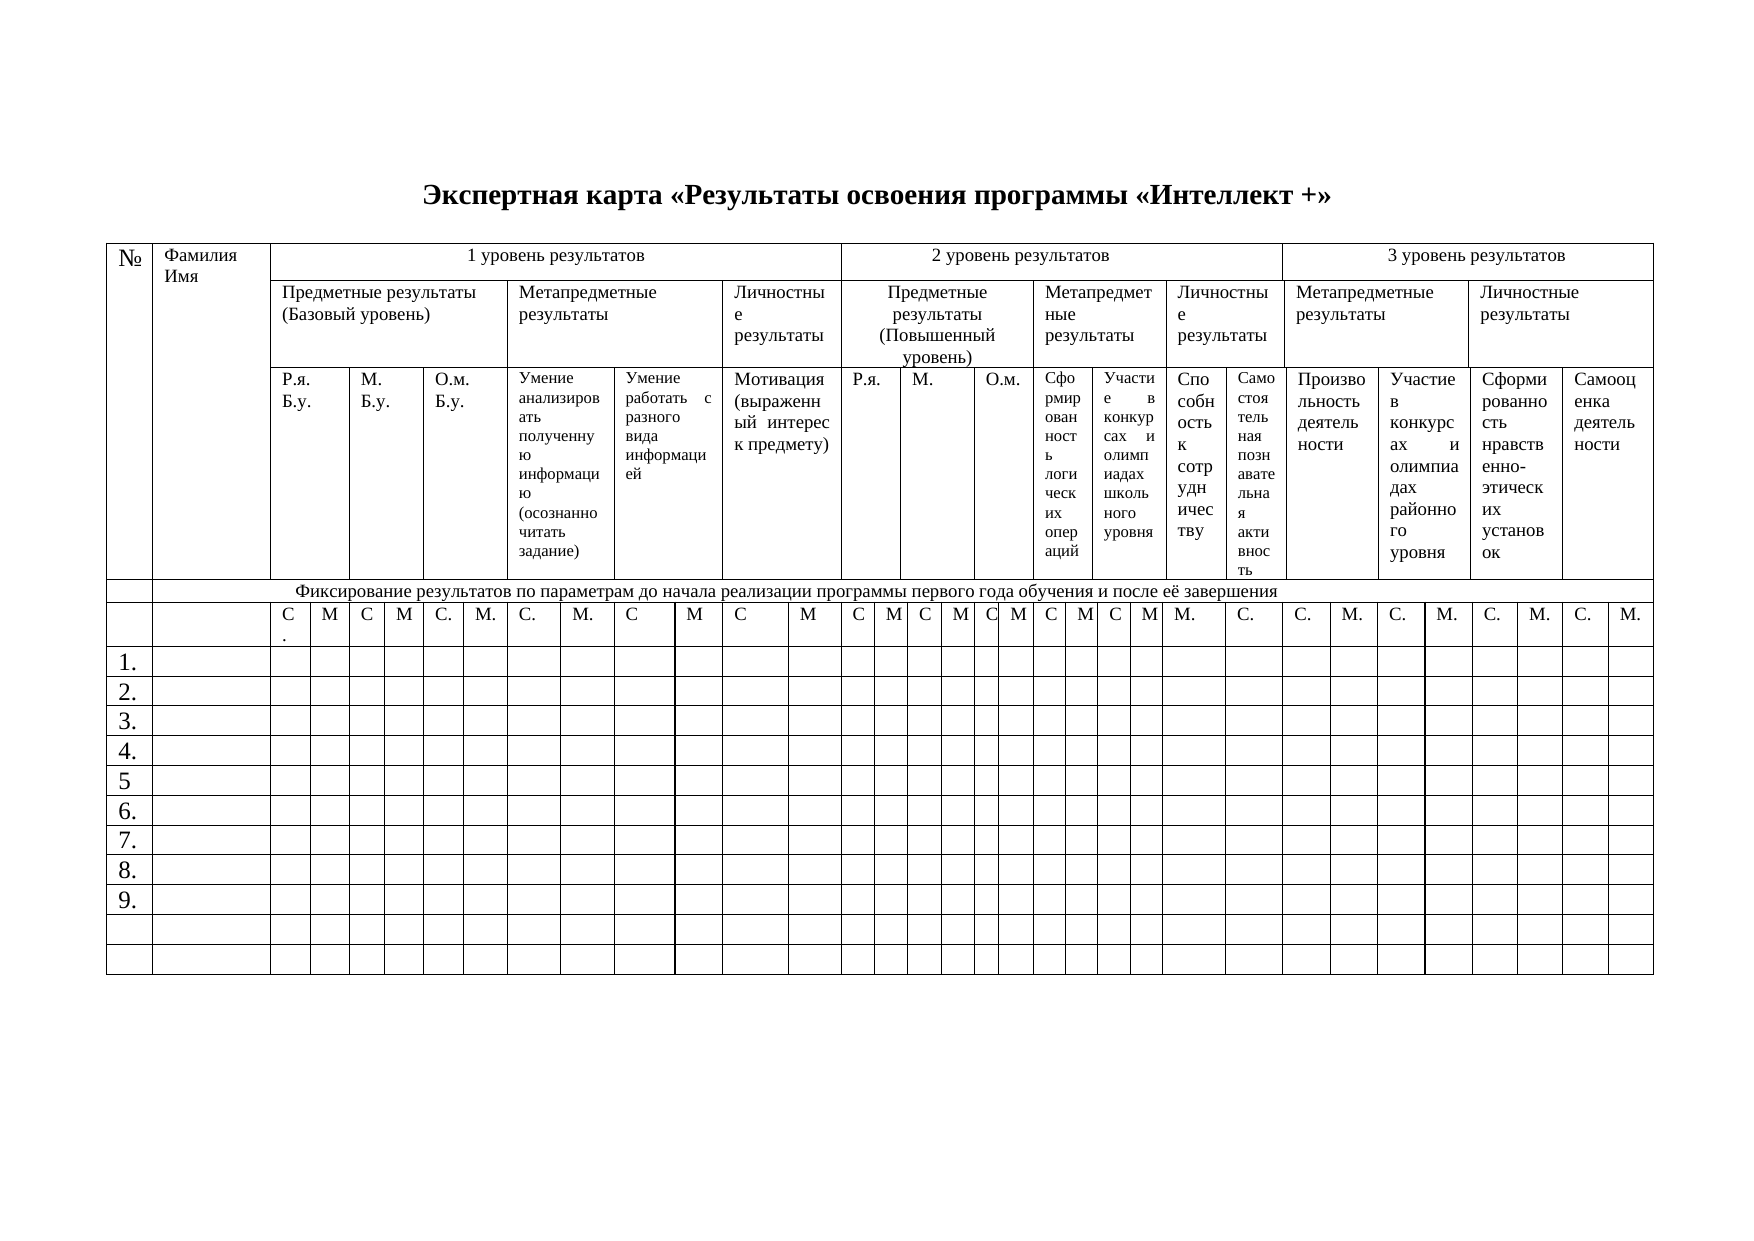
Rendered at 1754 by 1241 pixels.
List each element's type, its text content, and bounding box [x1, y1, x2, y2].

table_cell [1426, 826, 1472, 854]
table_cell [1378, 736, 1424, 765]
table_cell 7. [107, 826, 152, 854]
table_cell [615, 945, 674, 973]
table_cell [875, 826, 907, 854]
table_cell С [350, 603, 384, 646]
table_cell [464, 855, 507, 884]
table_cell [1378, 945, 1424, 973]
table_cell М. [561, 603, 614, 646]
table_cell [1473, 706, 1517, 735]
table_cell [999, 766, 1033, 795]
table_cell [1034, 647, 1065, 676]
table_cell [789, 915, 841, 944]
table_cell [424, 796, 463, 824]
table_cell [1226, 736, 1282, 765]
table_cell [1034, 885, 1065, 914]
table_cell [385, 766, 423, 795]
table_cell [999, 796, 1033, 824]
table_cell [908, 855, 941, 884]
table_cell 8. [107, 855, 152, 884]
table_cell [875, 855, 907, 884]
table_cell [1563, 647, 1608, 676]
table_cell [311, 766, 349, 795]
table_cell [1226, 766, 1282, 795]
table_cell [1283, 885, 1330, 914]
table_cell [1518, 826, 1562, 854]
table_cell [908, 736, 941, 765]
table_cell [908, 766, 941, 795]
table_cell [615, 647, 674, 676]
table_cell [1609, 826, 1653, 854]
table_cell [1609, 647, 1653, 676]
table_cell [561, 647, 614, 676]
table_cell [385, 885, 423, 914]
table_cell [1426, 885, 1472, 914]
table_cell [975, 915, 998, 944]
table_cell [508, 706, 560, 735]
table_cell [107, 603, 152, 646]
table_cell [561, 885, 614, 914]
table_cell [464, 677, 507, 705]
table_cell [1609, 915, 1653, 944]
table_cell Р.я. Б.у. [271, 368, 349, 579]
table_cell М. [1163, 603, 1225, 646]
table_cell [311, 855, 349, 884]
table_cell [615, 706, 674, 735]
table_cell [1131, 647, 1162, 676]
table_cell [1163, 855, 1225, 884]
table_cell [464, 706, 507, 735]
table_cell Участие в конкурсах и олимпиадах районного уровня [1379, 368, 1470, 579]
table_cell [1066, 945, 1097, 973]
table_cell [1331, 885, 1377, 914]
table_cell [153, 945, 270, 973]
table_cell [311, 826, 349, 854]
table_cell [1034, 766, 1065, 795]
table_cell [153, 647, 270, 676]
table_cell [1426, 796, 1472, 824]
table_cell [561, 796, 614, 824]
table_cell [676, 766, 722, 795]
table_cell [908, 945, 941, 973]
table_cell [1563, 677, 1608, 705]
table_cell М. [901, 368, 974, 579]
table_cell Участие в конкурсах и олимпиадах школьного уровня [1093, 368, 1166, 579]
table_cell [1163, 706, 1225, 735]
table_cell [1426, 706, 1472, 735]
table_cell [1609, 796, 1653, 824]
table_cell С. [1563, 603, 1608, 646]
table_cell [1226, 915, 1282, 944]
table_cell [508, 915, 560, 944]
table_cell [1518, 885, 1562, 914]
table_cell [424, 647, 463, 676]
table_cell [1331, 647, 1377, 676]
table_cell [1563, 766, 1608, 795]
table_cell [942, 736, 974, 765]
table_cell [153, 855, 270, 884]
table_cell С [1098, 603, 1130, 646]
table_cell [999, 915, 1033, 944]
table_cell М [875, 603, 907, 646]
table_cell [350, 945, 384, 973]
table_cell [1518, 736, 1562, 765]
table_cell [1518, 945, 1562, 973]
table_cell [1283, 677, 1330, 705]
table_cell [1518, 766, 1562, 795]
table_cell [615, 677, 674, 705]
table_cell [1473, 647, 1517, 676]
table_cell [1563, 855, 1608, 884]
table_cell [385, 915, 423, 944]
table_cell [942, 915, 974, 944]
table_cell [350, 915, 384, 944]
table_cell [842, 915, 874, 944]
table_cell [508, 796, 560, 824]
table_cell [1331, 766, 1377, 795]
table_cell [676, 736, 722, 765]
table_cell С [842, 603, 874, 646]
table_cell [1609, 945, 1653, 973]
table_cell [1163, 826, 1225, 854]
table_cell [350, 855, 384, 884]
table_cell [271, 647, 310, 676]
table_cell [1163, 766, 1225, 795]
table_cell [723, 647, 788, 676]
table_cell [1131, 766, 1162, 795]
table_cell Произвольность деятельности [1287, 368, 1378, 579]
table_cell [1378, 677, 1424, 705]
table_cell [385, 706, 423, 735]
table_cell [875, 915, 907, 944]
table_cell [271, 915, 310, 944]
table_cell [908, 885, 941, 914]
table_cell [271, 885, 310, 914]
table_cell [424, 677, 463, 705]
table_cell [1066, 855, 1097, 884]
table_cell [975, 945, 998, 973]
table_cell М [789, 603, 841, 646]
table_cell [1226, 677, 1282, 705]
table_cell С [975, 603, 998, 646]
table_cell [1473, 915, 1517, 944]
table_cell [676, 945, 722, 973]
table_cell [464, 647, 507, 676]
table_cell [153, 736, 270, 765]
table_cell [723, 945, 788, 973]
table_cell [975, 677, 998, 705]
table_cell 1. [107, 647, 152, 676]
table_cell Способность к сотрудничеству [1167, 368, 1226, 579]
table_cell [1066, 826, 1097, 854]
table_cell [350, 766, 384, 795]
table_cell [1378, 647, 1424, 676]
table_cell [1066, 647, 1097, 676]
table_cell [311, 677, 349, 705]
table_cell 3. [107, 706, 152, 735]
table_cell [508, 766, 560, 795]
table_cell [1563, 915, 1608, 944]
table_cell [875, 885, 907, 914]
table_cell [908, 706, 941, 735]
table_cell [1034, 796, 1065, 824]
table_cell [1378, 855, 1424, 884]
table_cell [723, 736, 788, 765]
table_cell [508, 855, 560, 884]
table_cell [311, 945, 349, 973]
table_cell [1226, 647, 1282, 676]
table_cell [975, 796, 998, 824]
table_cell [1518, 915, 1562, 944]
table_cell [842, 766, 874, 795]
table_cell Метапредметные результаты [508, 281, 722, 367]
table_cell [424, 885, 463, 914]
table_cell [424, 855, 463, 884]
table_cell [311, 915, 349, 944]
table_cell [153, 766, 270, 795]
table_cell О.м. [975, 368, 1033, 579]
table_cell [1473, 855, 1517, 884]
table_cell [1331, 915, 1377, 944]
table_cell [615, 796, 674, 824]
table_cell [723, 796, 788, 824]
table_cell [1283, 826, 1330, 854]
table_cell [842, 826, 874, 854]
table_cell [464, 796, 507, 824]
table_cell [875, 647, 907, 676]
table_cell 2. [107, 677, 152, 705]
table_cell [424, 945, 463, 973]
table_cell М [385, 603, 423, 646]
table_cell [1473, 736, 1517, 765]
table_cell [875, 766, 907, 795]
table_cell [875, 706, 907, 735]
table_cell [842, 885, 874, 914]
table_cell [271, 826, 310, 854]
table_cell [153, 706, 270, 735]
table_cell [842, 736, 874, 765]
table_cell [424, 766, 463, 795]
table_cell [464, 826, 507, 854]
table_cell [1331, 945, 1377, 973]
table_cell [1066, 766, 1097, 795]
table_cell С. [1473, 603, 1517, 646]
table_cell Умение анализировать полученную информацию (осознанно читать задание) [508, 368, 614, 579]
table_cell [615, 855, 674, 884]
table_cell [975, 766, 998, 795]
table_header № [107, 244, 152, 579]
table_cell [508, 945, 560, 973]
table_cell [999, 677, 1033, 705]
table_cell [1098, 796, 1130, 824]
table_cell [350, 885, 384, 914]
table_cell [789, 945, 841, 973]
table_cell [1226, 855, 1282, 884]
table_cell [789, 826, 841, 854]
table_cell [875, 945, 907, 973]
table_cell [1378, 766, 1424, 795]
table_cell Сформированность нравственно-этических установок [1471, 368, 1562, 579]
table_cell [1283, 647, 1330, 676]
table_cell [508, 736, 560, 765]
table_cell [1066, 706, 1097, 735]
table_cell [676, 915, 722, 944]
table_cell [1518, 647, 1562, 676]
table_cell [561, 945, 614, 973]
table_cell М. [464, 603, 507, 646]
table_cell [561, 826, 614, 854]
table_cell [1131, 855, 1162, 884]
table_cell М. [1426, 603, 1472, 646]
table_cell С [723, 603, 788, 646]
table_cell [561, 766, 614, 795]
table_cell [1066, 677, 1097, 705]
table_cell [999, 826, 1033, 854]
table_cell С [908, 603, 941, 646]
table_cell [1609, 677, 1653, 705]
table_cell [1034, 945, 1065, 973]
table_cell [1131, 736, 1162, 765]
table_cell [1609, 885, 1653, 914]
table_cell 5 [107, 766, 152, 795]
table_cell [385, 796, 423, 824]
table_cell [311, 885, 349, 914]
table_cell М [311, 603, 349, 646]
table_cell [975, 736, 998, 765]
table_cell [1163, 647, 1225, 676]
table_cell [1163, 885, 1225, 914]
table_cell [1034, 706, 1065, 735]
table_cell С. [424, 603, 463, 646]
table_cell [942, 647, 974, 676]
table_cell [1563, 736, 1608, 765]
table_cell [723, 766, 788, 795]
table_cell [1131, 706, 1162, 735]
table_cell [1226, 826, 1282, 854]
table_cell М. [1609, 603, 1653, 646]
table_cell Фиксирование результатов по параметрам до начала реализации программы первого года обучения и после её завершения [153, 580, 1653, 602]
table_cell [1034, 826, 1065, 854]
table_cell [1563, 945, 1608, 973]
table_cell [350, 826, 384, 854]
table_cell [350, 796, 384, 824]
table_cell [999, 945, 1033, 973]
table_cell [1098, 706, 1130, 735]
table_cell [723, 706, 788, 735]
table_cell [1098, 677, 1130, 705]
table_cell [789, 677, 841, 705]
table_cell [464, 766, 507, 795]
table_cell М [999, 603, 1033, 646]
table_cell [1226, 945, 1282, 973]
table_cell [385, 826, 423, 854]
table_cell [1518, 796, 1562, 824]
table_cell [153, 885, 270, 914]
table_header 1 уровень результатов [271, 244, 841, 280]
table_cell [350, 736, 384, 765]
table_cell [385, 855, 423, 884]
table_cell [942, 706, 974, 735]
table_cell [676, 826, 722, 854]
table_cell [271, 736, 310, 765]
table_cell М. Б.у. [350, 368, 423, 579]
table_cell [385, 647, 423, 676]
table_cell [789, 885, 841, 914]
table_cell [1518, 677, 1562, 705]
table_cell [875, 736, 907, 765]
table_cell [676, 706, 722, 735]
table_cell [1426, 677, 1472, 705]
table_cell [1163, 945, 1225, 973]
table_cell [464, 945, 507, 973]
table_cell [1098, 766, 1130, 795]
table_cell [1426, 647, 1472, 676]
table_cell [1331, 796, 1377, 824]
table_cell [1563, 796, 1608, 824]
table_cell [1066, 885, 1097, 914]
table_cell С. [271, 603, 310, 646]
table_cell [1473, 766, 1517, 795]
table_cell [1378, 915, 1424, 944]
table_cell [1098, 945, 1130, 973]
table_cell [1283, 736, 1330, 765]
table_cell М [1066, 603, 1097, 646]
table_cell [561, 706, 614, 735]
table_cell [1473, 677, 1517, 705]
table_cell [1331, 706, 1377, 735]
table_cell [464, 885, 507, 914]
table_cell [1331, 855, 1377, 884]
table_cell 9. [107, 885, 152, 914]
table_cell [107, 580, 152, 602]
table_cell Метапредметные результаты [1034, 281, 1166, 367]
table_cell [676, 885, 722, 914]
table_cell [1609, 706, 1653, 735]
table_cell [1426, 855, 1472, 884]
table_cell [1034, 855, 1065, 884]
table_cell С. [1283, 603, 1330, 646]
table_cell [676, 855, 722, 884]
table_cell [942, 826, 974, 854]
table_cell Р.я. [842, 368, 900, 579]
table_cell [842, 796, 874, 824]
table_cell [842, 677, 874, 705]
table_cell Умение работать с разного вида информацией [615, 368, 722, 579]
table_cell [271, 677, 310, 705]
table_cell М [1131, 603, 1162, 646]
table_cell [271, 796, 310, 824]
table_cell [789, 647, 841, 676]
table_cell [1131, 826, 1162, 854]
table_cell С. [1378, 603, 1424, 646]
table_cell [999, 855, 1033, 884]
table_cell [1066, 796, 1097, 824]
table_cell Личностные результаты [1469, 281, 1653, 367]
table_cell [1226, 885, 1282, 914]
table_cell [1163, 796, 1225, 824]
table_cell [975, 885, 998, 914]
table_cell [676, 796, 722, 824]
table_cell [1283, 945, 1330, 973]
table_cell [1563, 885, 1608, 914]
table_cell Предметные результаты (Повышенный уровень) [842, 281, 1033, 367]
table_cell [723, 826, 788, 854]
table_cell [942, 885, 974, 914]
table_cell Сформированность логических операций [1034, 368, 1092, 579]
table_cell [908, 647, 941, 676]
table_cell [271, 766, 310, 795]
table_cell [723, 915, 788, 944]
table_cell [875, 677, 907, 705]
table_cell [424, 706, 463, 735]
table_cell [908, 677, 941, 705]
table_cell [789, 855, 841, 884]
table_cell М. [1518, 603, 1562, 646]
table_cell [1163, 677, 1225, 705]
table_cell [1131, 915, 1162, 944]
table_cell [424, 915, 463, 944]
table_cell [1163, 736, 1225, 765]
table_cell [1426, 945, 1472, 973]
table_cell [723, 677, 788, 705]
table_cell [1034, 736, 1065, 765]
table_cell [311, 796, 349, 824]
table_cell [1426, 915, 1472, 944]
table_cell [508, 885, 560, 914]
table_cell [1473, 885, 1517, 914]
table_cell [942, 766, 974, 795]
table_cell [107, 945, 152, 973]
table_cell Мотивация (выраженный интерес к предмету) [723, 368, 841, 579]
table_cell [271, 945, 310, 973]
table_cell [107, 915, 152, 944]
table_cell [561, 736, 614, 765]
table_cell [1609, 766, 1653, 795]
table_cell [1283, 796, 1330, 824]
table_cell [1609, 736, 1653, 765]
table_cell [1378, 706, 1424, 735]
table_cell [999, 647, 1033, 676]
table_cell [723, 885, 788, 914]
table_cell [789, 706, 841, 735]
table_cell [153, 826, 270, 854]
table_cell [508, 647, 560, 676]
table_cell [561, 677, 614, 705]
table_cell [942, 677, 974, 705]
table_cell [1098, 826, 1130, 854]
table_cell [271, 706, 310, 735]
table_cell [1473, 945, 1517, 973]
table_cell [311, 706, 349, 735]
table_cell [615, 885, 674, 914]
table_cell [1098, 647, 1130, 676]
table_cell [1226, 796, 1282, 824]
table_cell [508, 677, 560, 705]
table_cell [464, 915, 507, 944]
table_cell Метапредметные результаты [1285, 281, 1468, 367]
table_cell [999, 736, 1033, 765]
table_cell [153, 915, 270, 944]
table_cell [271, 855, 310, 884]
table_cell [615, 766, 674, 795]
table_header 3 уровень результатов [1283, 244, 1653, 280]
table_cell [424, 736, 463, 765]
table_cell [1098, 736, 1130, 765]
table_cell [615, 826, 674, 854]
table_cell [676, 647, 722, 676]
table_cell [561, 915, 614, 944]
table_cell [789, 766, 841, 795]
table_cell [508, 826, 560, 854]
table_cell М [676, 603, 722, 646]
table_cell [975, 855, 998, 884]
table_cell [1331, 677, 1377, 705]
table_cell [1283, 706, 1330, 735]
table_header 2 уровень результатов [842, 244, 1282, 280]
table_cell 6. [107, 796, 152, 824]
table_cell [153, 603, 270, 646]
table_cell [1609, 855, 1653, 884]
table_cell [1098, 855, 1130, 884]
table_cell [942, 855, 974, 884]
table_cell [1098, 915, 1130, 944]
table_cell [350, 706, 384, 735]
table_cell [311, 647, 349, 676]
table_cell [975, 826, 998, 854]
table_cell [1378, 826, 1424, 854]
table_cell [942, 796, 974, 824]
table_cell [615, 736, 674, 765]
table_cell С. [508, 603, 560, 646]
table_cell [1473, 826, 1517, 854]
table_cell Самооценка деятельности [1563, 368, 1653, 579]
table_cell [975, 647, 998, 676]
table_cell [1131, 677, 1162, 705]
table_cell С [1034, 603, 1065, 646]
table_cell [1283, 915, 1330, 944]
table_cell [1098, 885, 1130, 914]
table_cell М. [1331, 603, 1377, 646]
table_cell [1378, 796, 1424, 824]
table_cell [999, 885, 1033, 914]
table_cell [1034, 915, 1065, 944]
table_cell [1131, 945, 1162, 973]
table_cell [723, 855, 788, 884]
table_cell Предметные результаты (Базовый уровень) [271, 281, 507, 367]
table_cell [1563, 706, 1608, 735]
table_cell [1066, 915, 1097, 944]
table_cell [464, 736, 507, 765]
table_cell [1163, 915, 1225, 944]
table_cell [999, 706, 1033, 735]
table_cell [385, 677, 423, 705]
table_cell [875, 796, 907, 824]
table_cell [842, 855, 874, 884]
table_cell Личностные результаты [723, 281, 841, 367]
table_cell [789, 736, 841, 765]
table_cell [1331, 826, 1377, 854]
table_cell М [942, 603, 974, 646]
table_cell [1518, 855, 1562, 884]
table_header Фамилия Имя [153, 244, 270, 579]
table_cell [908, 826, 941, 854]
table_cell [1378, 885, 1424, 914]
table_cell [311, 736, 349, 765]
table_cell О.м. Б.у. [424, 368, 507, 579]
table_cell [1131, 885, 1162, 914]
table_cell [561, 855, 614, 884]
table_cell [1518, 706, 1562, 735]
table_cell [1563, 826, 1608, 854]
table_cell [676, 677, 722, 705]
table_cell [842, 647, 874, 676]
table_cell 4. [107, 736, 152, 765]
table_cell [424, 826, 463, 854]
table_cell [908, 796, 941, 824]
table_cell [1226, 706, 1282, 735]
table_cell [942, 945, 974, 973]
table_cell [842, 945, 874, 973]
table_cell [1131, 796, 1162, 824]
table_cell [789, 796, 841, 824]
table_cell [842, 706, 874, 735]
table_cell [153, 796, 270, 824]
table_cell [385, 736, 423, 765]
table_cell [350, 647, 384, 676]
table_cell [1473, 796, 1517, 824]
table_cell [1283, 766, 1330, 795]
table_cell [1066, 736, 1097, 765]
table_cell [385, 945, 423, 973]
table_cell [1426, 766, 1472, 795]
table_cell С [615, 603, 674, 646]
table_cell [975, 706, 998, 735]
table_cell [1283, 855, 1330, 884]
table_cell [350, 677, 384, 705]
table_cell [1034, 677, 1065, 705]
table_cell С. [1226, 603, 1282, 646]
table_cell [153, 677, 270, 705]
table_cell [1426, 736, 1472, 765]
table_cell [1331, 736, 1377, 765]
table_cell [908, 915, 941, 944]
table_cell Самостоятельная познавательная активность [1227, 368, 1286, 579]
table_cell [615, 915, 674, 944]
text Экспертная карта «Результаты освоения программы «Интеллект +» [118, 177, 1636, 211]
table_cell Личностные результаты [1167, 281, 1284, 367]
